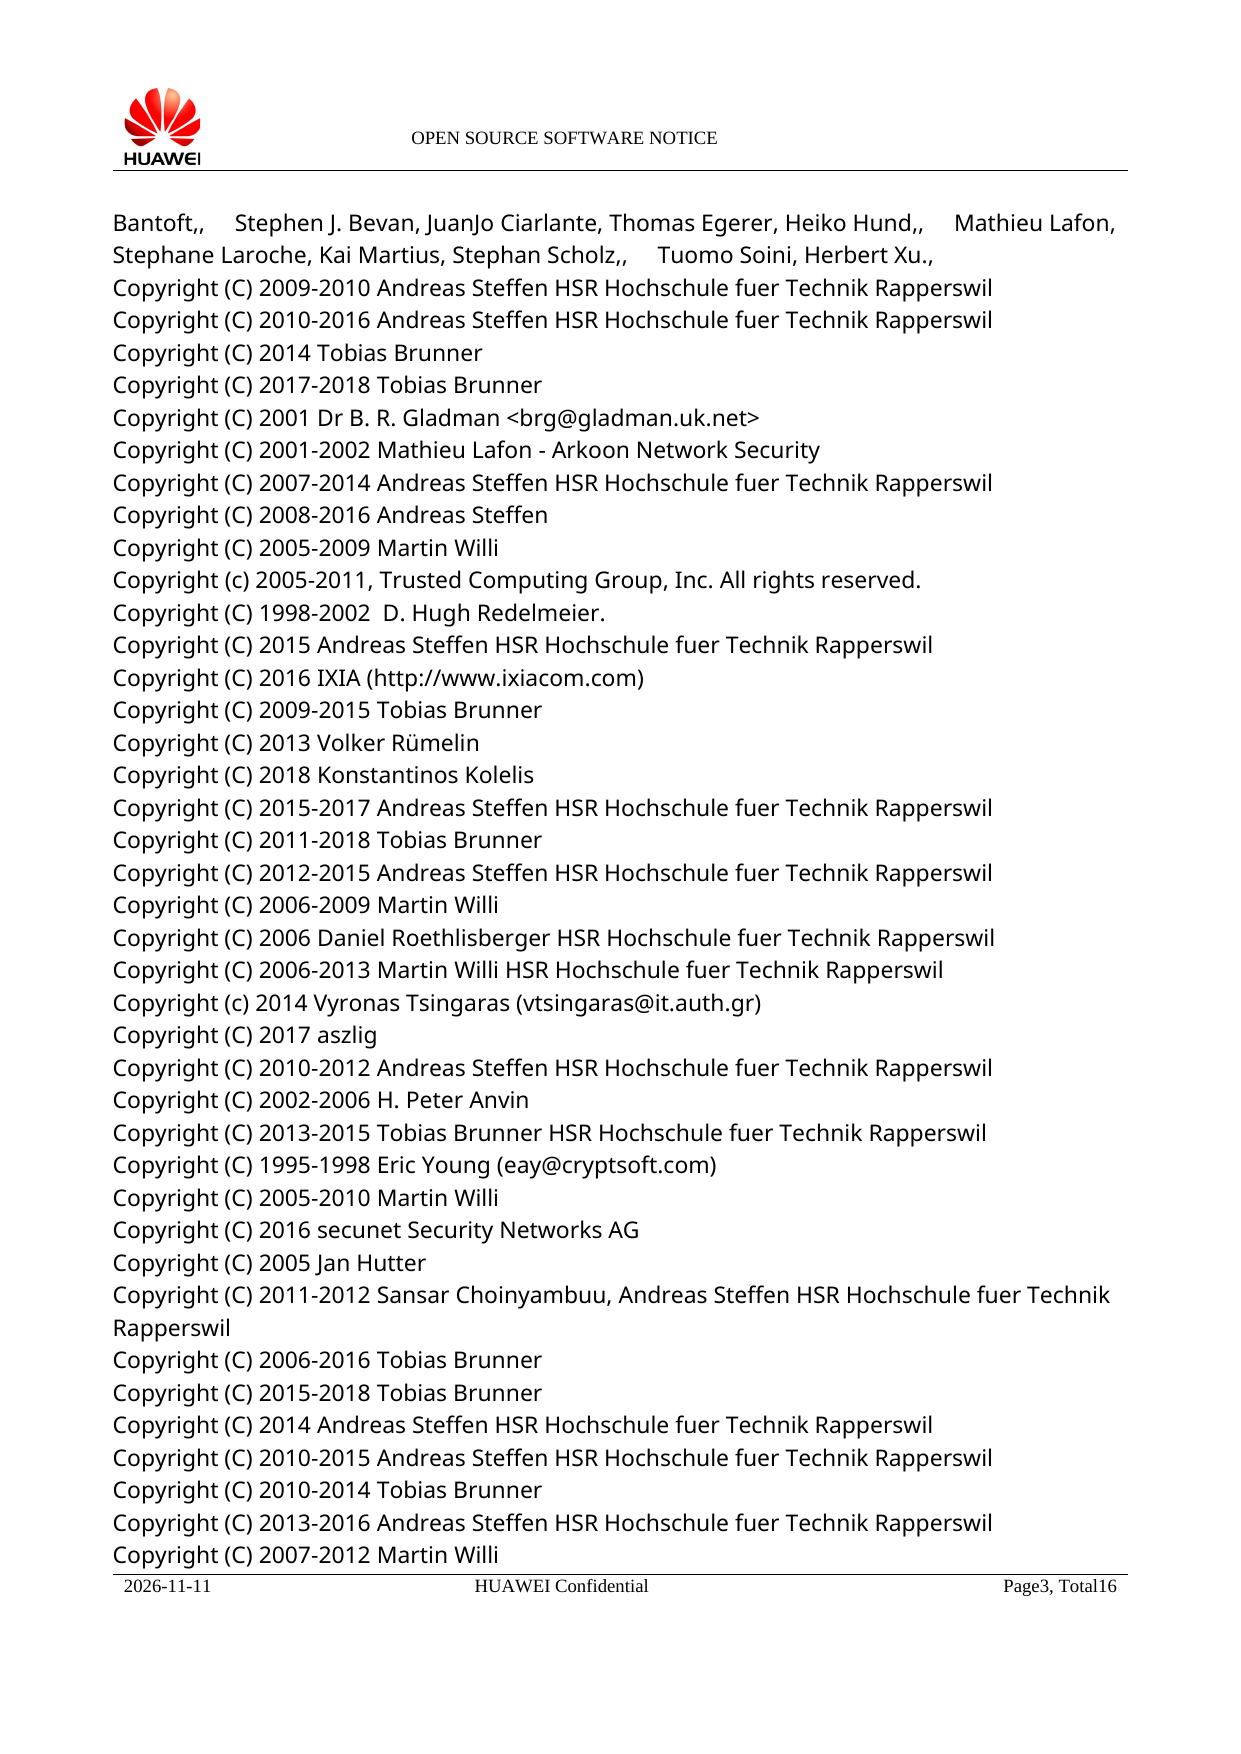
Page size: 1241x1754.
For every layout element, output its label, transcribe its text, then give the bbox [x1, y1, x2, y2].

picture [124, 88, 201, 165]
